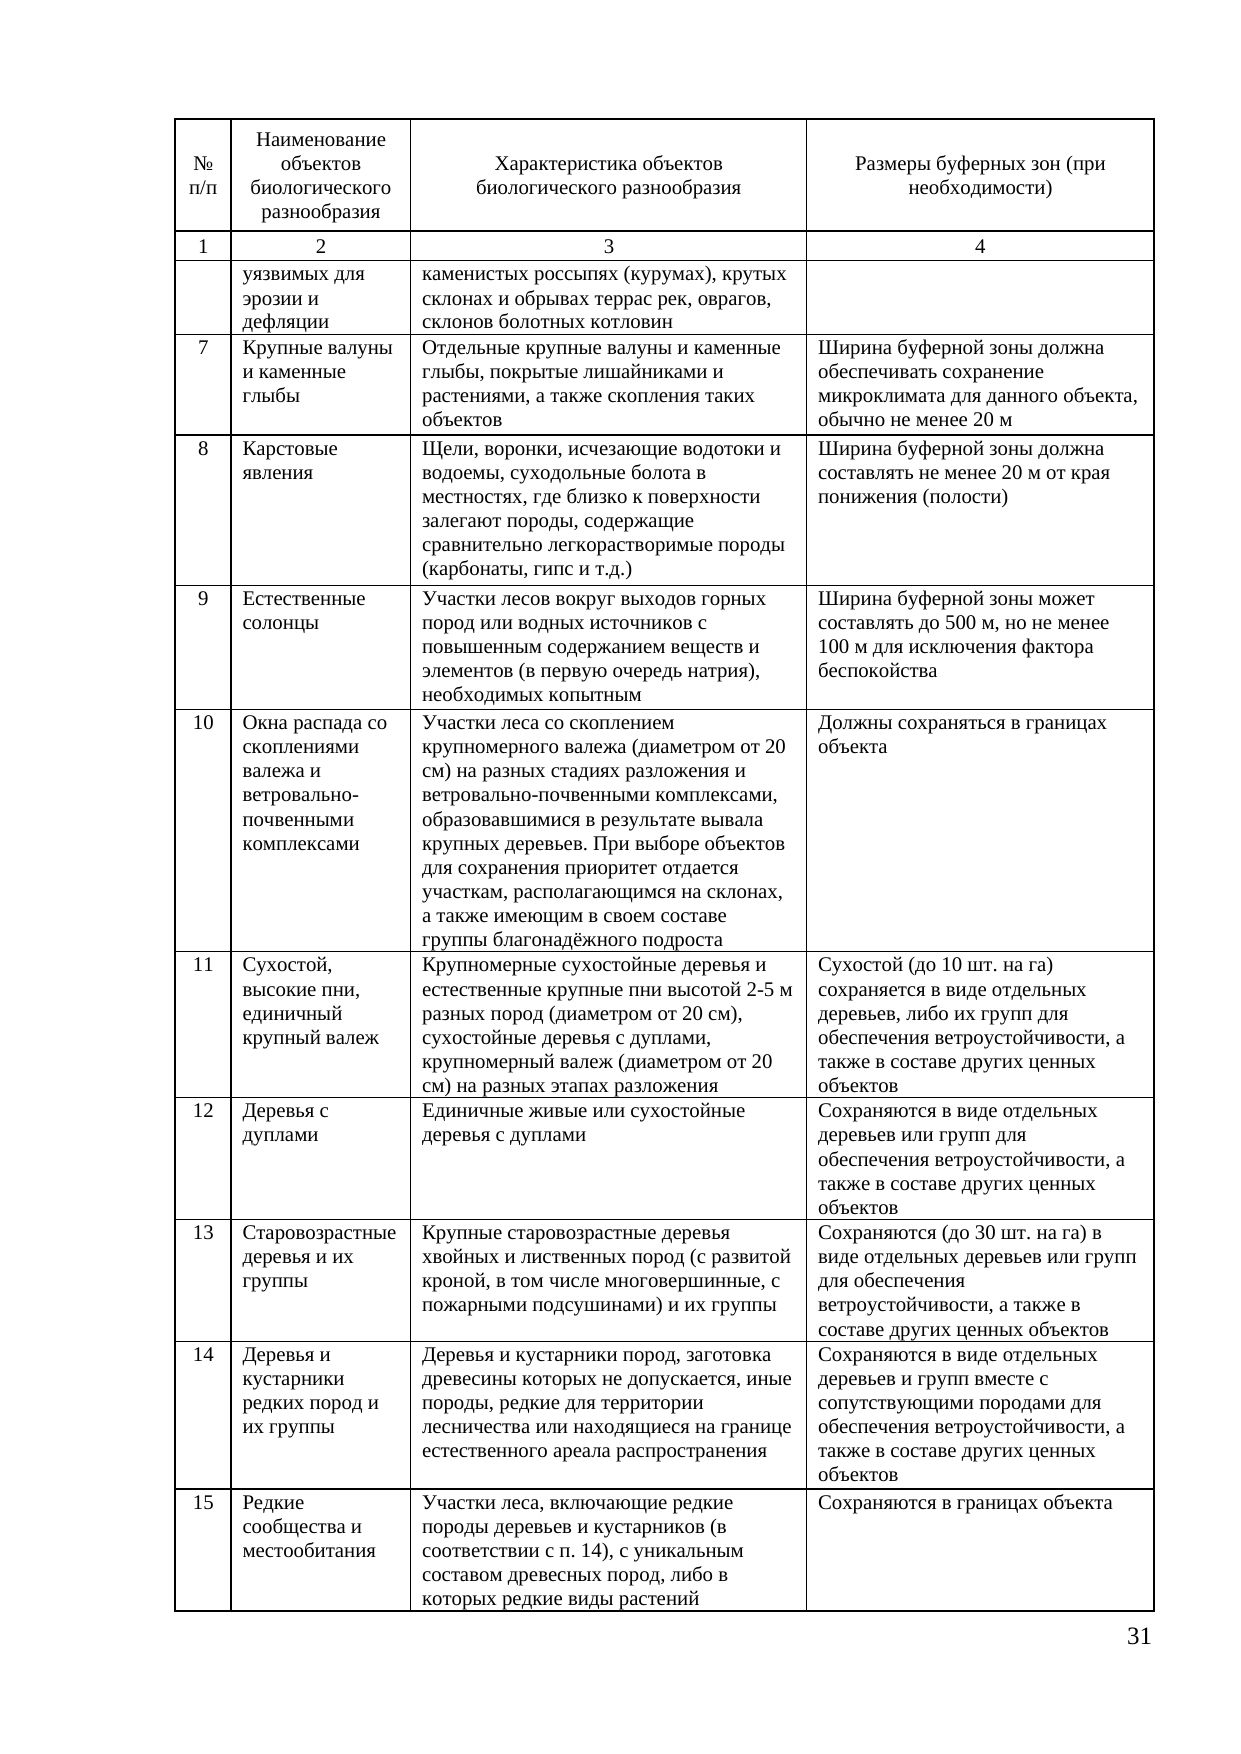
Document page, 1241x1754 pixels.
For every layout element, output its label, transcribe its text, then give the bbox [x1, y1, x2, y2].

table_cell Ширина буферной зоны должна обеспечивать сохранение микроклимата для данного объекта, обычно не менее 20 м [807, 335, 1153, 434]
table_cell Крупные старовозрастные деревья хвойных и лиственных пород (с развитой кроной, в том числе многовершинные, с пожарными подсушинами) и их группы [411, 1220, 806, 1341]
table_cell 12 [176, 1098, 230, 1219]
table_cell Единичные живые или сухостойные деревья с дуплами [411, 1098, 806, 1219]
table_cell Редкие сообщества и местообитания [232, 1490, 410, 1610]
table_cell 8 [176, 436, 230, 584]
table_cell Сохраняются в границах объекта [807, 1490, 1153, 1610]
table_cell Сохраняются в виде отдельных деревьев или групп для обеспечения ветроустойчивости, а также в составе других ценных объектов [807, 1098, 1153, 1219]
table_cell 3 [411, 232, 806, 260]
table_cell 7 [176, 335, 230, 434]
table_header Наименование объектов биологического разнообразия [232, 120, 410, 230]
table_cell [232, 261, 410, 333]
table_header Характеристика объектов биологического разнообразия [411, 120, 806, 230]
table_cell 14 [176, 1342, 230, 1488]
table_header № п/п [176, 120, 230, 230]
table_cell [411, 1490, 806, 1610]
table_cell Деревья и кустарники пород, заготовка древесины которых не допускается, иные породы, редкие для территории лесничества или находящиеся на границе естественного ареала распространения [411, 1342, 806, 1488]
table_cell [807, 261, 1153, 333]
table_cell Участки леса со скоплением крупномерного валежа (диаметром от 20 см) на разных стадиях разложения и ветровально-почвенными комплексами, образовавшимися в результате вывала крупных деревьев. При выборе объектов для сохранения приоритет отдается участкам, располагающимся на склонах, а также имеющим в своем составе группы благонадёжного подроста [411, 710, 806, 951]
table_cell Ширина буферной зоны должна составлять не менее 20 м от края понижения (полости) [807, 436, 1153, 584]
table_cell 4 [807, 232, 1153, 260]
table_cell Карстовые явления [232, 436, 410, 584]
table_cell 11 [176, 952, 230, 1097]
table_cell Сохраняются в виде отдельных деревьев и групп вместе с сопутствующими породами для обеспечения ветроустойчивости, а также в составе других ценных объектов [807, 1342, 1153, 1488]
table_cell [411, 261, 806, 333]
table_header Размеры буферных зон (при необходимости) [807, 120, 1153, 230]
table_cell Участки лесов вокруг выходов горных пород или водных источников с повышенным содержанием веществ и элементов (в первую очередь натрия), необходимых копытным [411, 586, 806, 709]
table_cell 10 [176, 710, 230, 951]
table_cell Ширина буферной зоны может составлять до 500 м, но не менее 100 м для исключения фактора беспокойства [807, 586, 1153, 709]
table_cell Сухостой, высокие пни, единичный крупный валеж [232, 952, 410, 1097]
table_cell Сухостой (до 10 шт. на га) сохраняется в виде отдельных деревьев, либо их групп для обеспечения ветроустойчивости, а также в составе других ценных объектов [807, 952, 1153, 1097]
table_cell Старовозрастные деревья и их группы [232, 1220, 410, 1341]
table_cell Деревья с дуплами [232, 1098, 410, 1219]
table_cell Щели, воронки, исчезающие водотоки и водоемы, суходольные болота в местностях, где близко к поверхности залегают породы, содержащие сравнительно легкорастворимые породы (карбонаты, гипс и т.д.) [411, 436, 806, 584]
table_cell 6 [176, 261, 230, 333]
table_cell 2 [232, 232, 410, 260]
table_cell 9 [176, 586, 230, 709]
table_cell 1 [176, 232, 230, 260]
table_cell Крупные валуны и каменные глыбы [232, 335, 410, 434]
table_cell Окна распада со скоплениями валежа и ветровально- почвенными комплексами [232, 710, 410, 951]
table_cell Отдельные крупные валуны и каменные глыбы, покрытые лишайниками и растениями, а также скопления таких объектов [411, 335, 806, 434]
table_cell Крупномерные сухостойные деревья и естественные крупные пни высотой 2-5 м разных пород (диаметром от 20 см), сухостойные деревья с дуплами, крупномерный валеж (диаметром от 20 см) на разных этапах разложения [411, 952, 806, 1097]
table_cell 15 [176, 1490, 230, 1610]
table_cell Естественные солонцы [232, 586, 410, 709]
table_cell Сохраняются (до 30 шт. на га) в виде отдельных деревьев или групп для обеспечения ветроустойчивости, а также в составе других ценных объектов [807, 1220, 1153, 1341]
table_cell Деревья и кустарники редких пород и их группы [232, 1342, 410, 1488]
table_cell Должны сохраняться в границах объекта [807, 710, 1153, 951]
table_cell 13 [176, 1220, 230, 1341]
